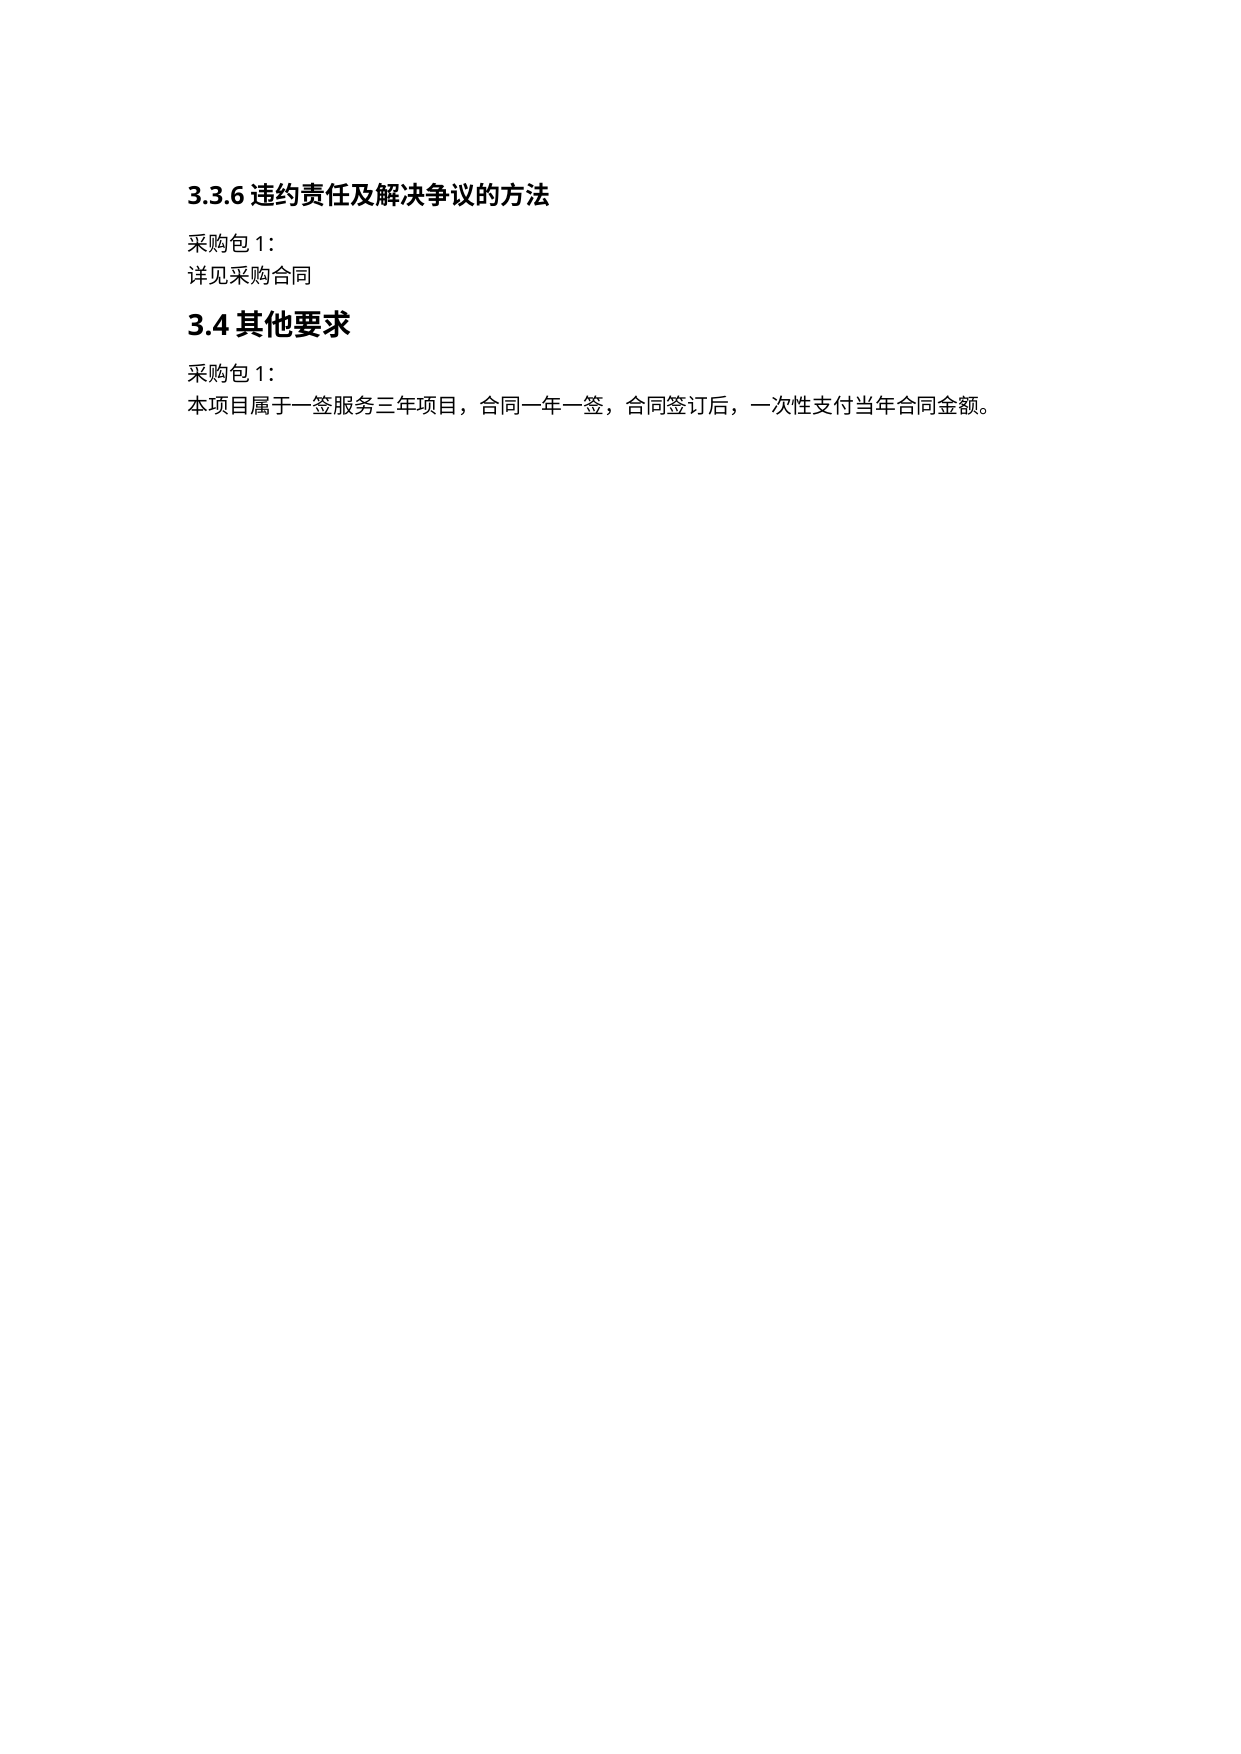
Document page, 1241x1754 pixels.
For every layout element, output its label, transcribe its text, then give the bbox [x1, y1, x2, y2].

text 3.4其他要求 [187, 292, 1053, 357]
text 采购包1： [187, 227, 1053, 259]
text 3.3.6违约责任及解决争议的方法 [187, 162, 1053, 227]
text 本项目属于一签服务三年项目，合同一年一签，合同签订后，一次性支付当年合同金额。 [187, 389, 1053, 422]
text 详见采购合同 [187, 259, 1053, 292]
text 采购包1： [187, 357, 1053, 389]
